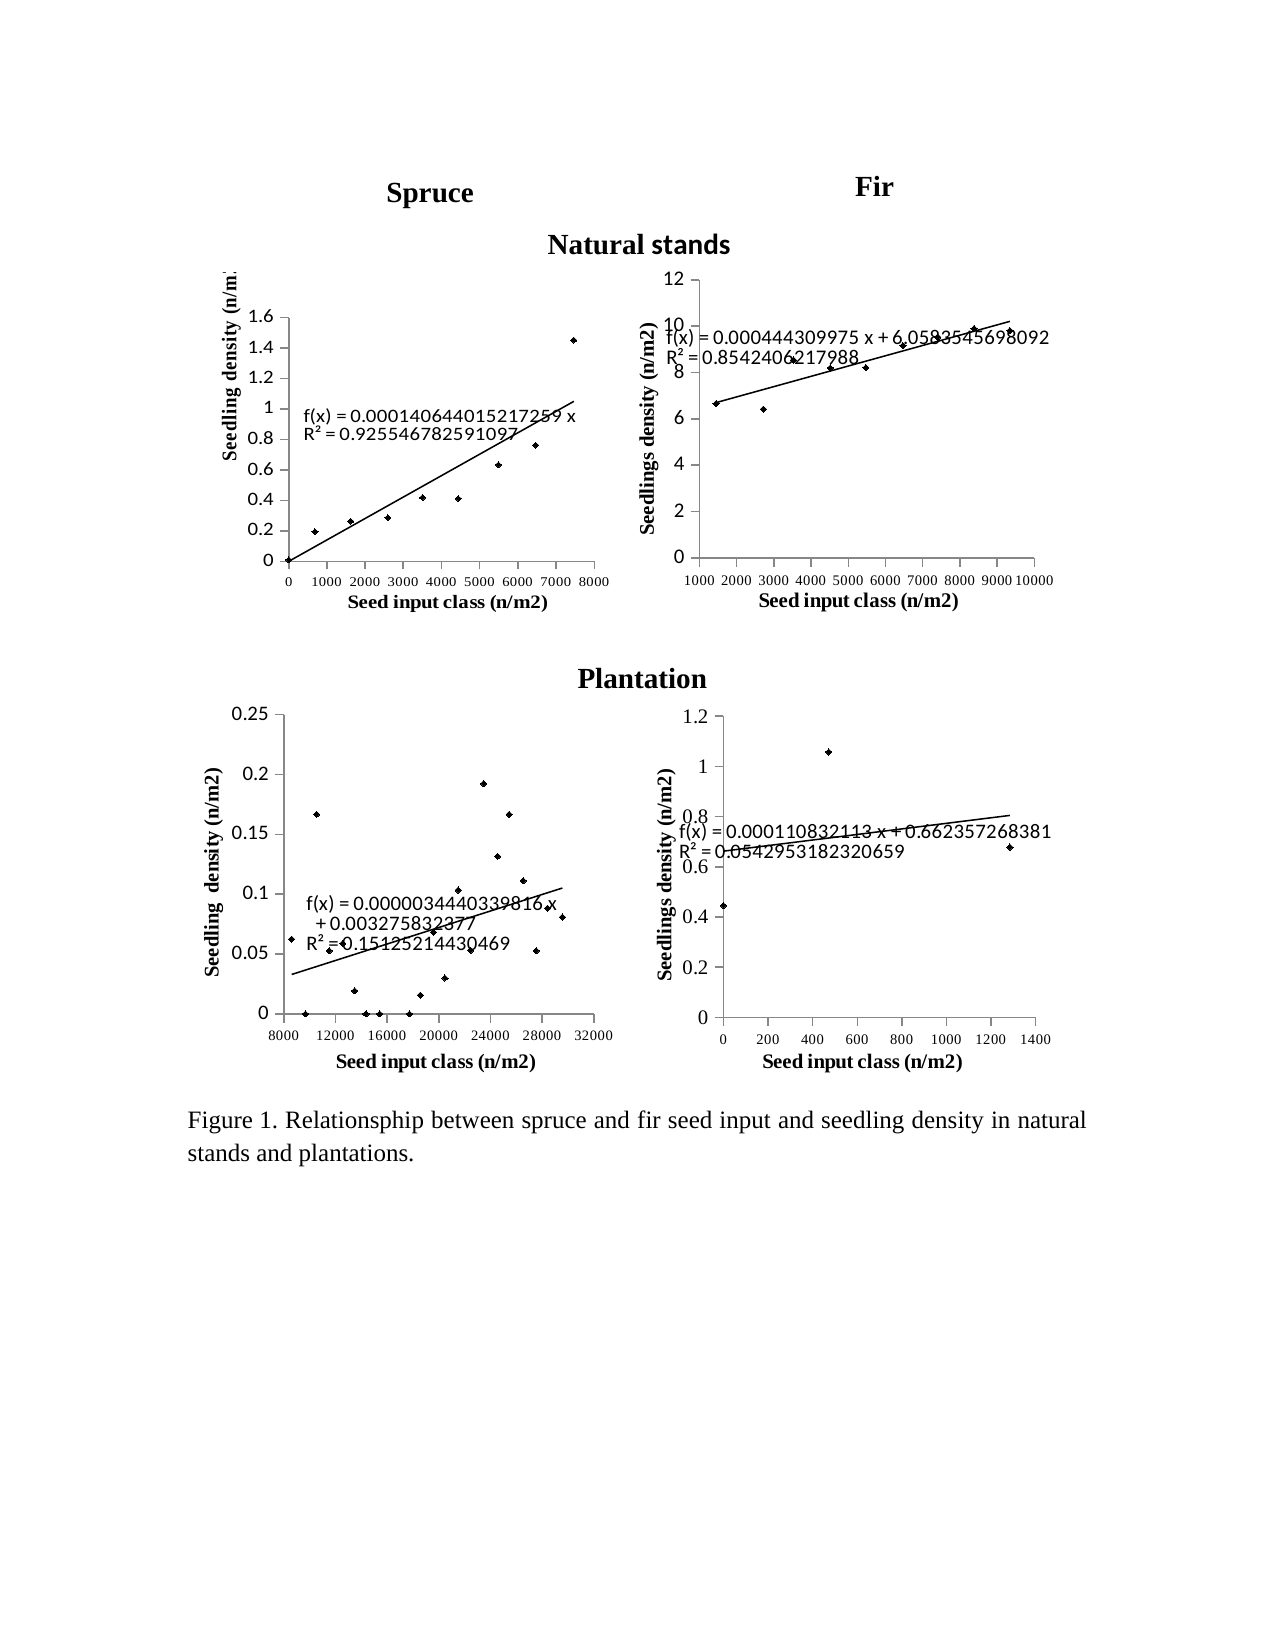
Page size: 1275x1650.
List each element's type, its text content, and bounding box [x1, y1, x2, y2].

text Figure 1. Relationsphip between spruce and fir seed input and seedling density in natural stands and plantations. [187, 1105, 1087, 1167]
